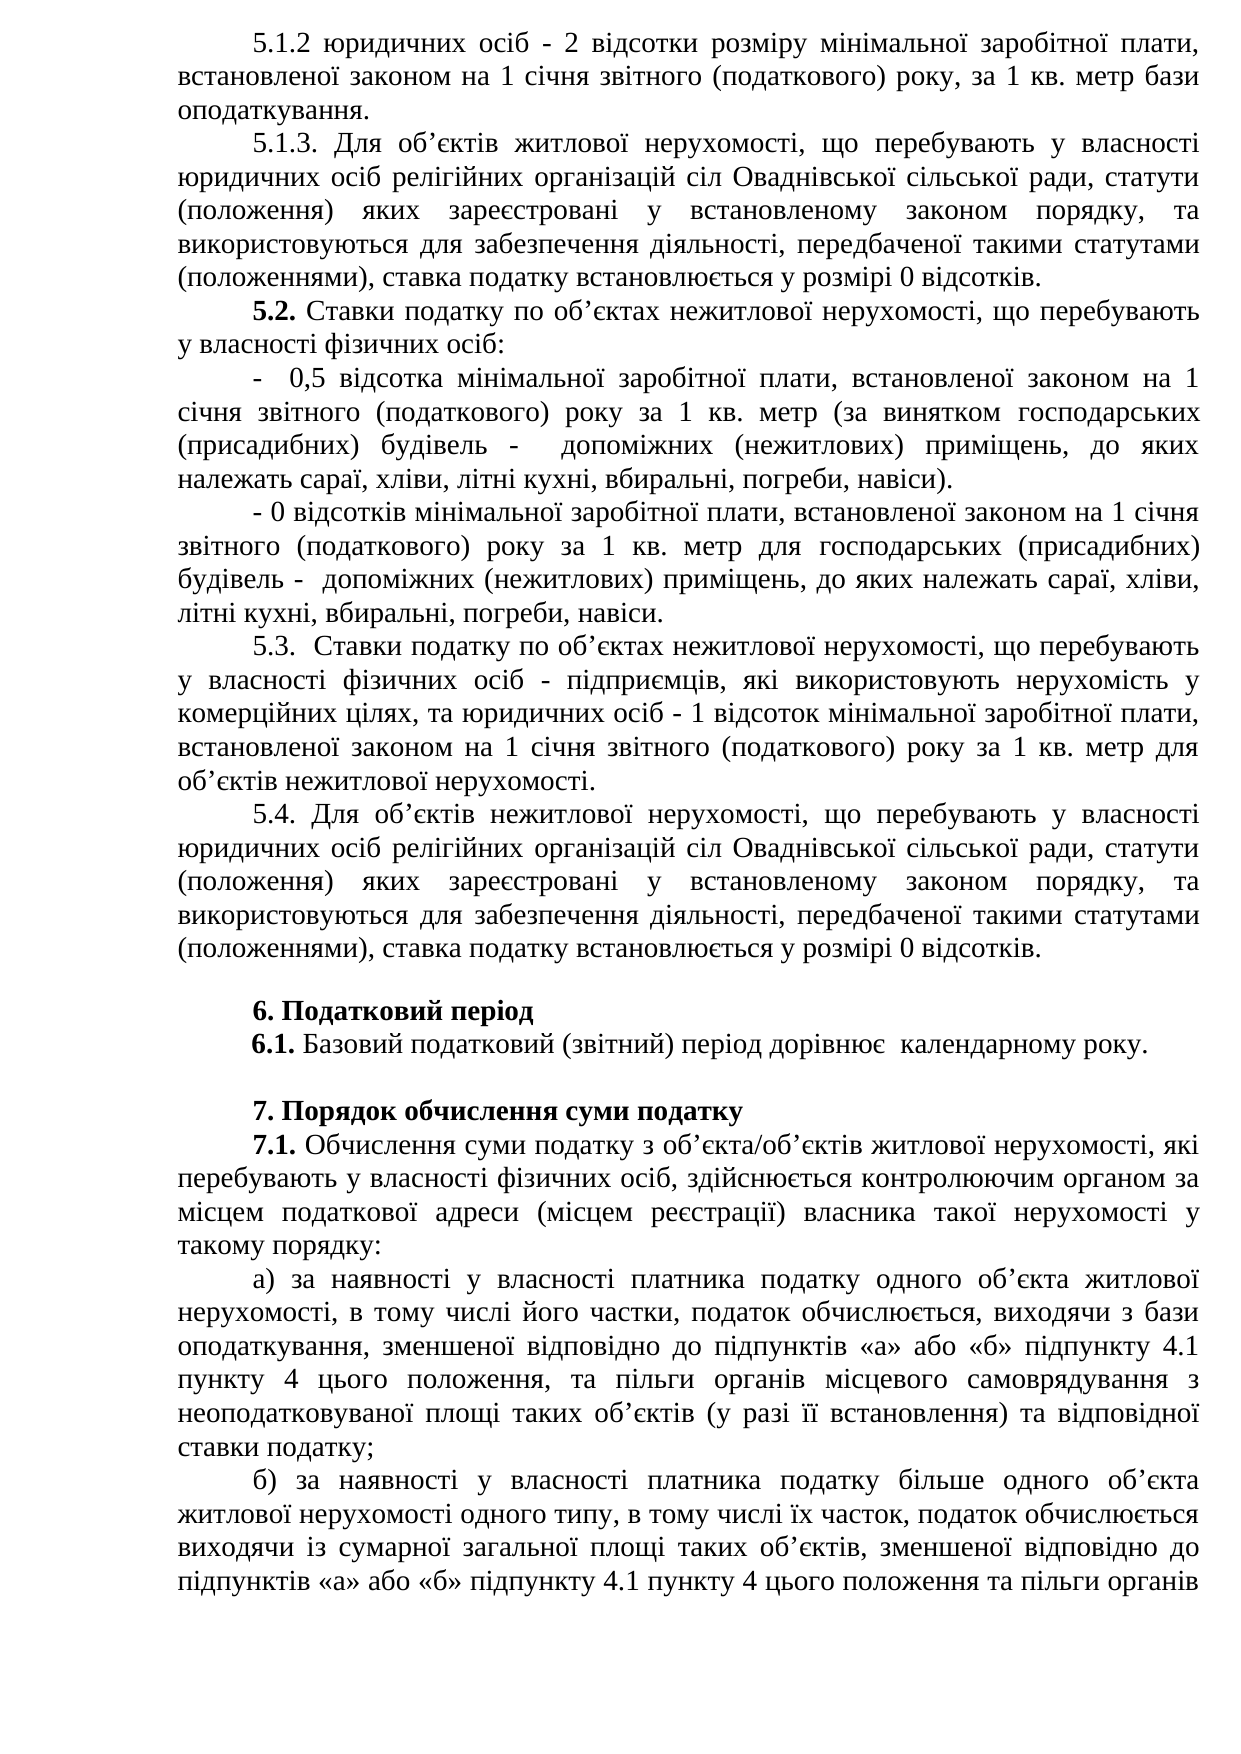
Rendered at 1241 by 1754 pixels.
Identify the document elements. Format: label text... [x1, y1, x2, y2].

text - 0,5 відсотка мінімальної заробітної плати, встановленої законом на 1 січня звітного (податкового) року за (за винятком господарських (присадибних) будівель - допоміжних (нежитлових) приміщень, до яких належать сараї, хліви, літні кухні, вбиральні, погреби, навіси). [177, 360, 1200, 494]
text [177, 1462, 1200, 1596]
text 5.1.3. Для об’єктів житлової нерухомості, що перебувають у власності юридичних осіб релігійних організацій сіл Оваднівської сільської ради, статути (положення) яких зареєстровані у встановленому законом порядку, та використовуються для забезпечення діяльності, передбаченої такими статутами (положеннями), ставка податку встановлюється у розмірі 0 відсотків. [177, 125, 1200, 293]
text 5.4. Для об’єктів нежитлової нерухомості, що перебувають у власності юридичних осіб релігійних організацій сіл Оваднівської сільської ради, статути (положення) яких зареєстровані у встановленому законом порядку, та використовуються для забезпечення діяльності, передбаченої такими статутами (положеннями), ставка податку встановлюється у розмірі 0 відсотків. [177, 796, 1200, 964]
text 6. Податковий період [177, 993, 1200, 1026]
text 5.3. Ставки податку по об’єктах нежитлової нерухомості, що перебувають у власності фізичних осіб - підприємців, які використовують нерухомість у комерційних цілях, та юридичних осіб - 1 відсоток мінімальної заробітної плати, встановленої законом на 1 січня звітного (податкового) року за для об’єктів нежитлової нерухомості. [177, 628, 1200, 796]
text 7.1. Обчислення суми податку з об’єкта/об’єктів житлової нерухомості, які перебувають у власності фізичних осіб, здійснюється контролюючим органом за місцем податкової адреси (місцем реєстрації) власника такої нерухомості у такому порядку: [177, 1127, 1200, 1261]
text 5.2. Ставки податку по об’єктах нежитлової нерухомості, що перебувають у власності фізичних осіб: [177, 293, 1200, 360]
text а) за наявності у власності платника податку одного об’єкта житлової нерухомості, в тому числі його частки, податок обчислюється, виходячи з бази оподаткування, зменшеної відповідно до підпунктів «а» або «б» підпункту 4.1 пункту 4 цього положення, та пільги органів місцевого самоврядування з неоподатковуваної площі таких об’єктів (у разі її встановлення) та відповідної ставки податку; [177, 1261, 1200, 1462]
text 5.1.2 юридичних осіб - 2 відсотки розміру мінімальної заробітної плати, встановленої законом на 1 січня звітного (податкового) року, за бази оподаткування. [177, 25, 1200, 125]
text 7. Порядок обчислення суми податку [177, 1093, 1200, 1127]
text 6.1. Базовий податковий (звітний) період дорівнює календарному року. [140, 1026, 1200, 1060]
text - 0 відсотків мінімальної заробітної плати, встановленої законом на 1 січня звітного (податкового) року за для господарських (присадибних) будівель - допоміжних (нежитлових) приміщень, до яких належать сараї, хліви, літні кухні, вбиральні, погреби, навіси. [177, 494, 1200, 628]
